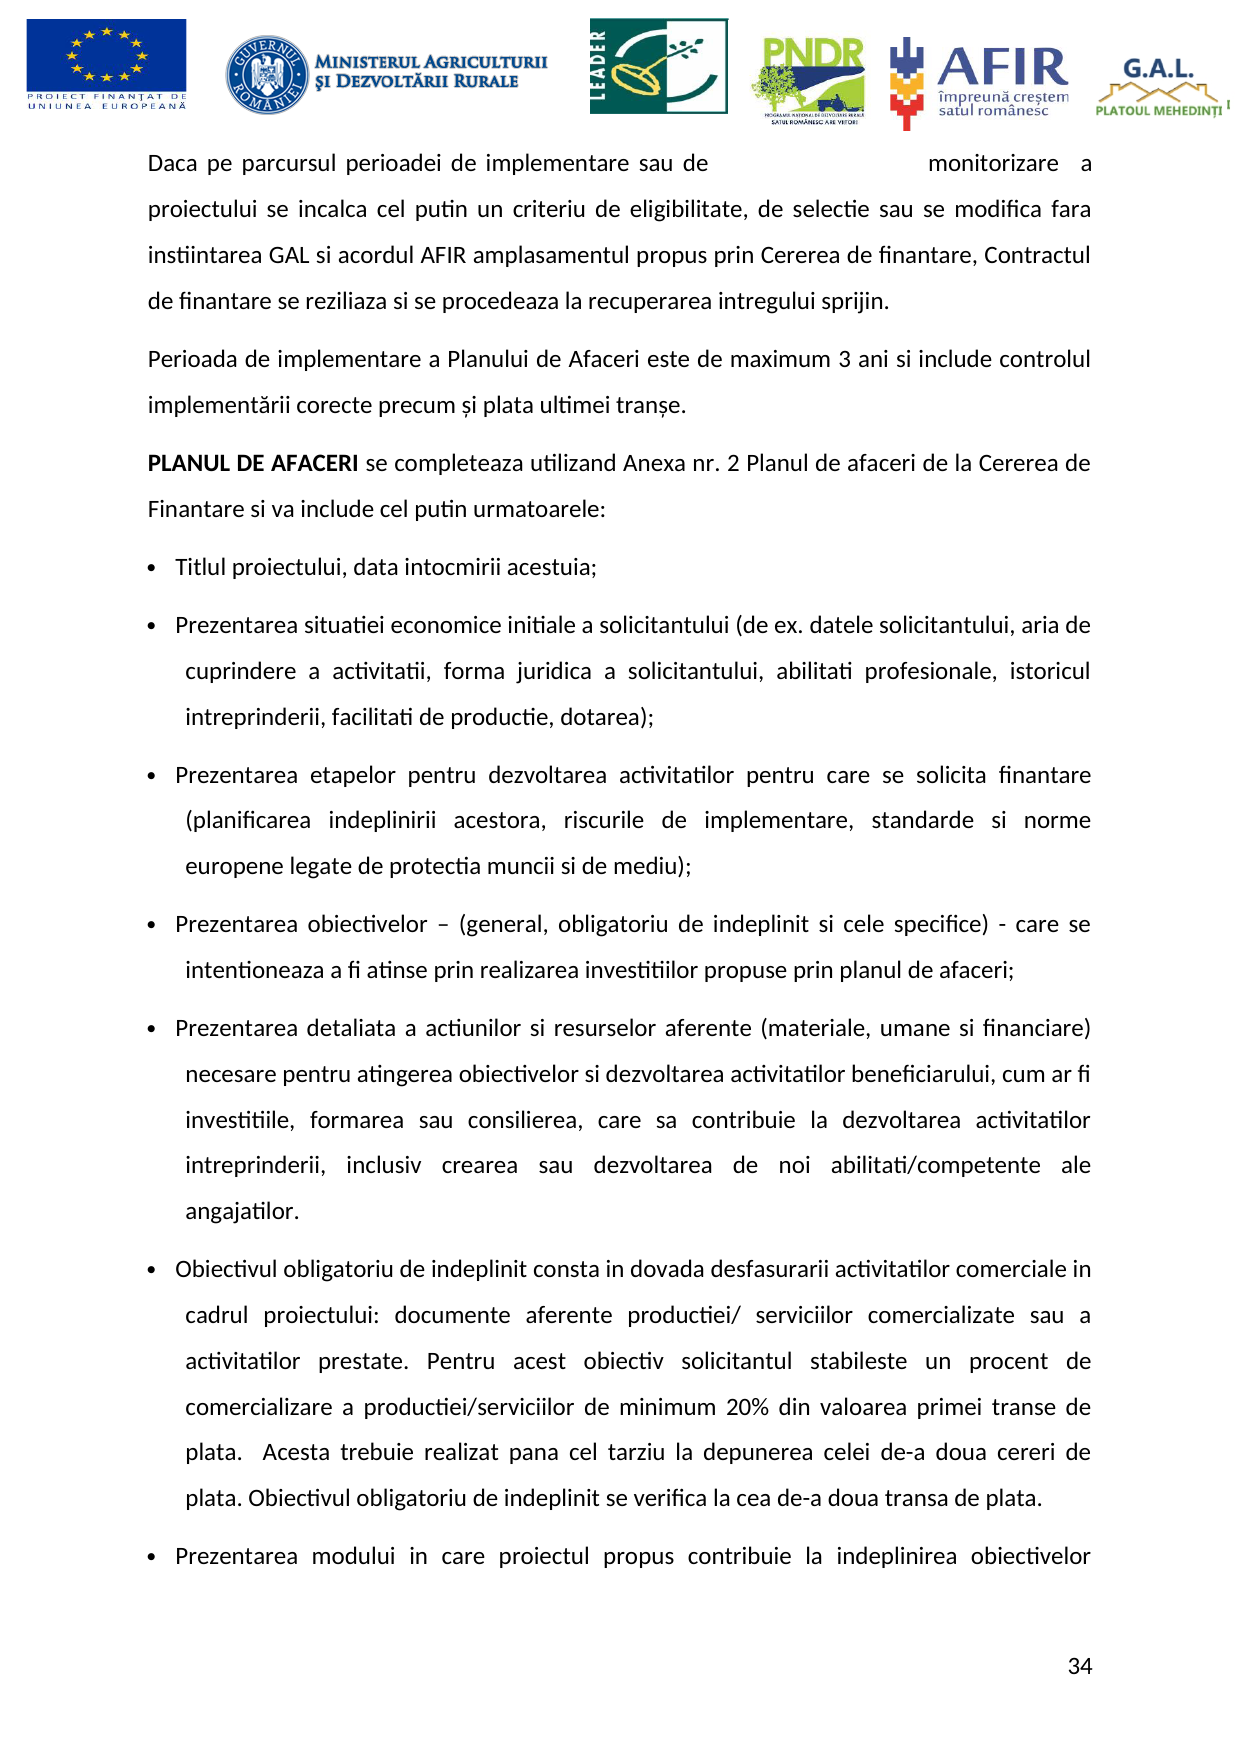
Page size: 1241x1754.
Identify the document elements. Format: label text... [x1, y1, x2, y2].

picture [590, 18, 1069, 148]
list Prezentarea situatiei economice initiale a solicitantului (de ex. datele solicitantului, aria de cuprindere a activitatii, forma juridica a solicitantului, abilitati profesionale, istoricul intreprinderii, facilitati de productie, dotarea); [148, 609, 1093, 731]
list Prezentarea etapelor pentru dezvoltarea activitatilor pentru care se solicita finantare (planificarea indeplinirii acestora, riscurile de implementare, standarde si norme europene legate de protectia muncii si de mediu); [148, 759, 1093, 881]
picture [214, 19, 550, 133]
list Prezentarea detaliata a actiunilor si resurselor aferente (materiale, umane si financiare) necesare pentru atingerea obiectivelor si dezvoltarea activitatilor beneficiarului, cum ar fi investitiile, formarea sau consilierea, care sa contribuie la dezvoltarea activitatilor intreprinderii, inclusiv crearea sau dezvoltarea de noi abilitati/competente ale angajatilor. [148, 1012, 1093, 1226]
list Obiectivul obligatoriu de indeplinit consta in dovada desfasurarii activitatilor comerciale in cadrul proiectului: documente aferente productiei/ serviciilor comercializate sau a activitatilor prestate. Pentru acest obiectiv solicitantul stabileste un procent de comercializare a productiei/serviciilor de minimum 20% din valoarea primei transe de plata. Acesta trebuie realizat pana cel tarziu la depunerea celei de-a doua cereri de plata. Obiectivul obligatoriu de indeplinit se verifica la cea de-a doua transa de plata. [148, 1254, 1093, 1513]
list Prezentarea obiectivelor – (general, obligatoriu de indeplinit si cele specifice) - care se intentioneaza a fi atinse prin realizarea investitiilor propuse prin planul de afaceri; [148, 908, 1093, 985]
list Titlul proiectului, data intocmirii acestuia; [148, 551, 1093, 581]
text PLANUL DE AFACERI se completeaza utilizand Anexa nr. 2 Planul de afaceri de la Cererea de Finantare si va include cel putin urmatoarele: [148, 447, 1093, 523]
text Daca pe parcursul perioadei de implementare sau de monitorizare a proiectului se incalca cel putin un criteriu de eligibilitate, de selectie sau se modifica fara instiintarea GAL si acordul AFIR amplasamentul propus prin Cererea de finantare, Contractul de finantare se reziliaza si se procedeaza la recuperarea intregului sprijin. [148, 148, 1093, 315]
picture [1077, 31, 1235, 125]
picture [26, 19, 187, 113]
text Perioada de implementare a Planului de Afaceri este de maximum 3 ani si include controlul implementării corecte precum și plata ultimei tranșe. [148, 343, 1093, 419]
